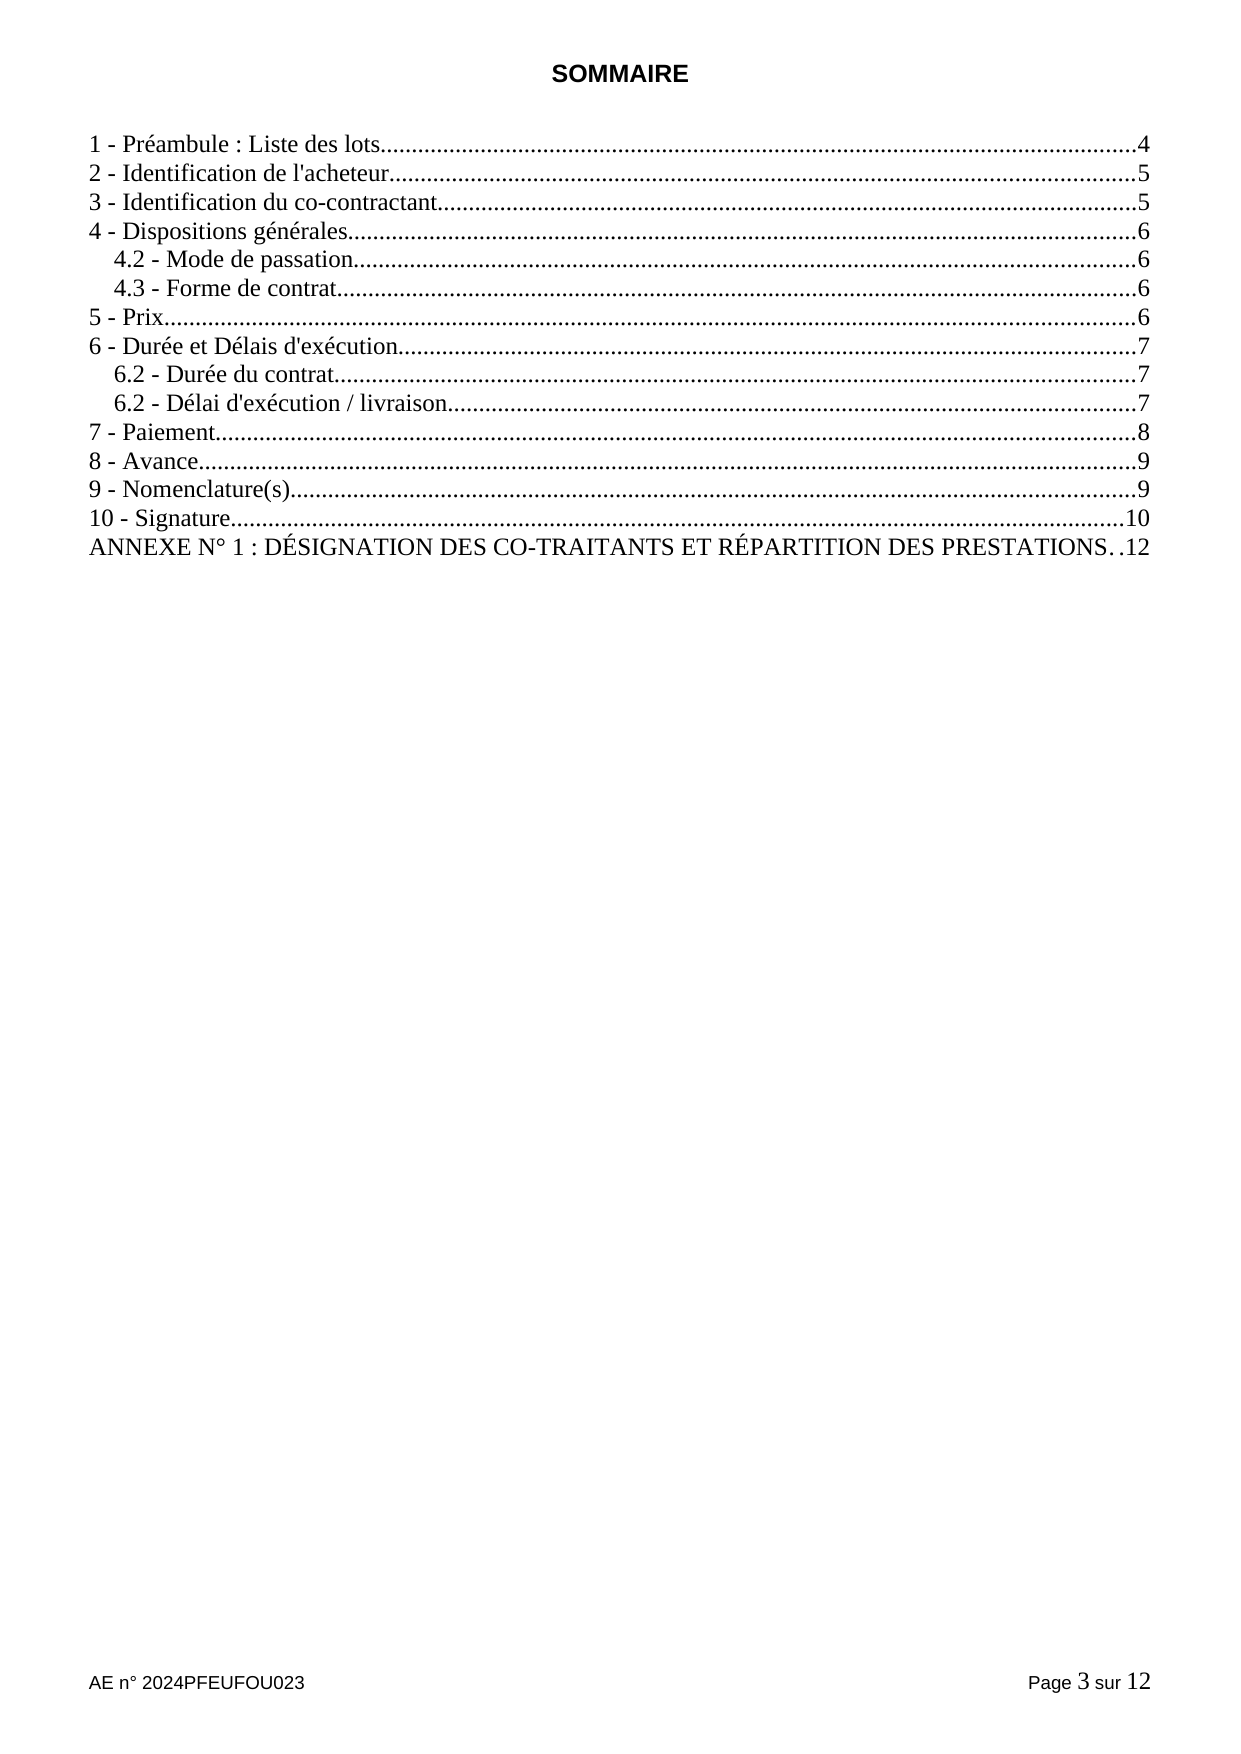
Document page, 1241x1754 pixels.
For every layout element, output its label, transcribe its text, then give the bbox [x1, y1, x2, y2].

text 4.3 - Forme de contrat 6 [114, 273, 1152, 302]
text 6.2 - Durée du contrat 7 [114, 359, 1152, 388]
text 10 - Signature 10 [89, 503, 1152, 532]
text 8 - Avance 9 [89, 446, 1152, 474]
text 2 - Identification de l'acheteur 5 [89, 158, 1152, 187]
text 9 - Nomenclature(s) 9 [89, 474, 1152, 503]
text 6 - Durée et Délais d'exécution 7 [89, 331, 1152, 359]
text 4 - Dispositions générales 6 [89, 216, 1152, 244]
text 5 - Prix 6 [89, 302, 1152, 331]
text 1 - Préambule : Liste des lots 4 [89, 129, 1152, 158]
text SOMMAIRE [89, 59, 1152, 88]
text 4.2 - Mode de passation 6 [114, 244, 1152, 273]
text 6.2 - Délai d'exécution / livraison 7 [114, 388, 1152, 417]
text 3 - Identification du co-contractant 5 [89, 187, 1152, 216]
text ANNEXE N° 1 : DÉSIGNATION DES CO-TRAITANTS ET RÉPARTITION DES PRESTATIONS 12 [89, 532, 1152, 561]
text 7 - Paiement 8 [89, 417, 1152, 446]
